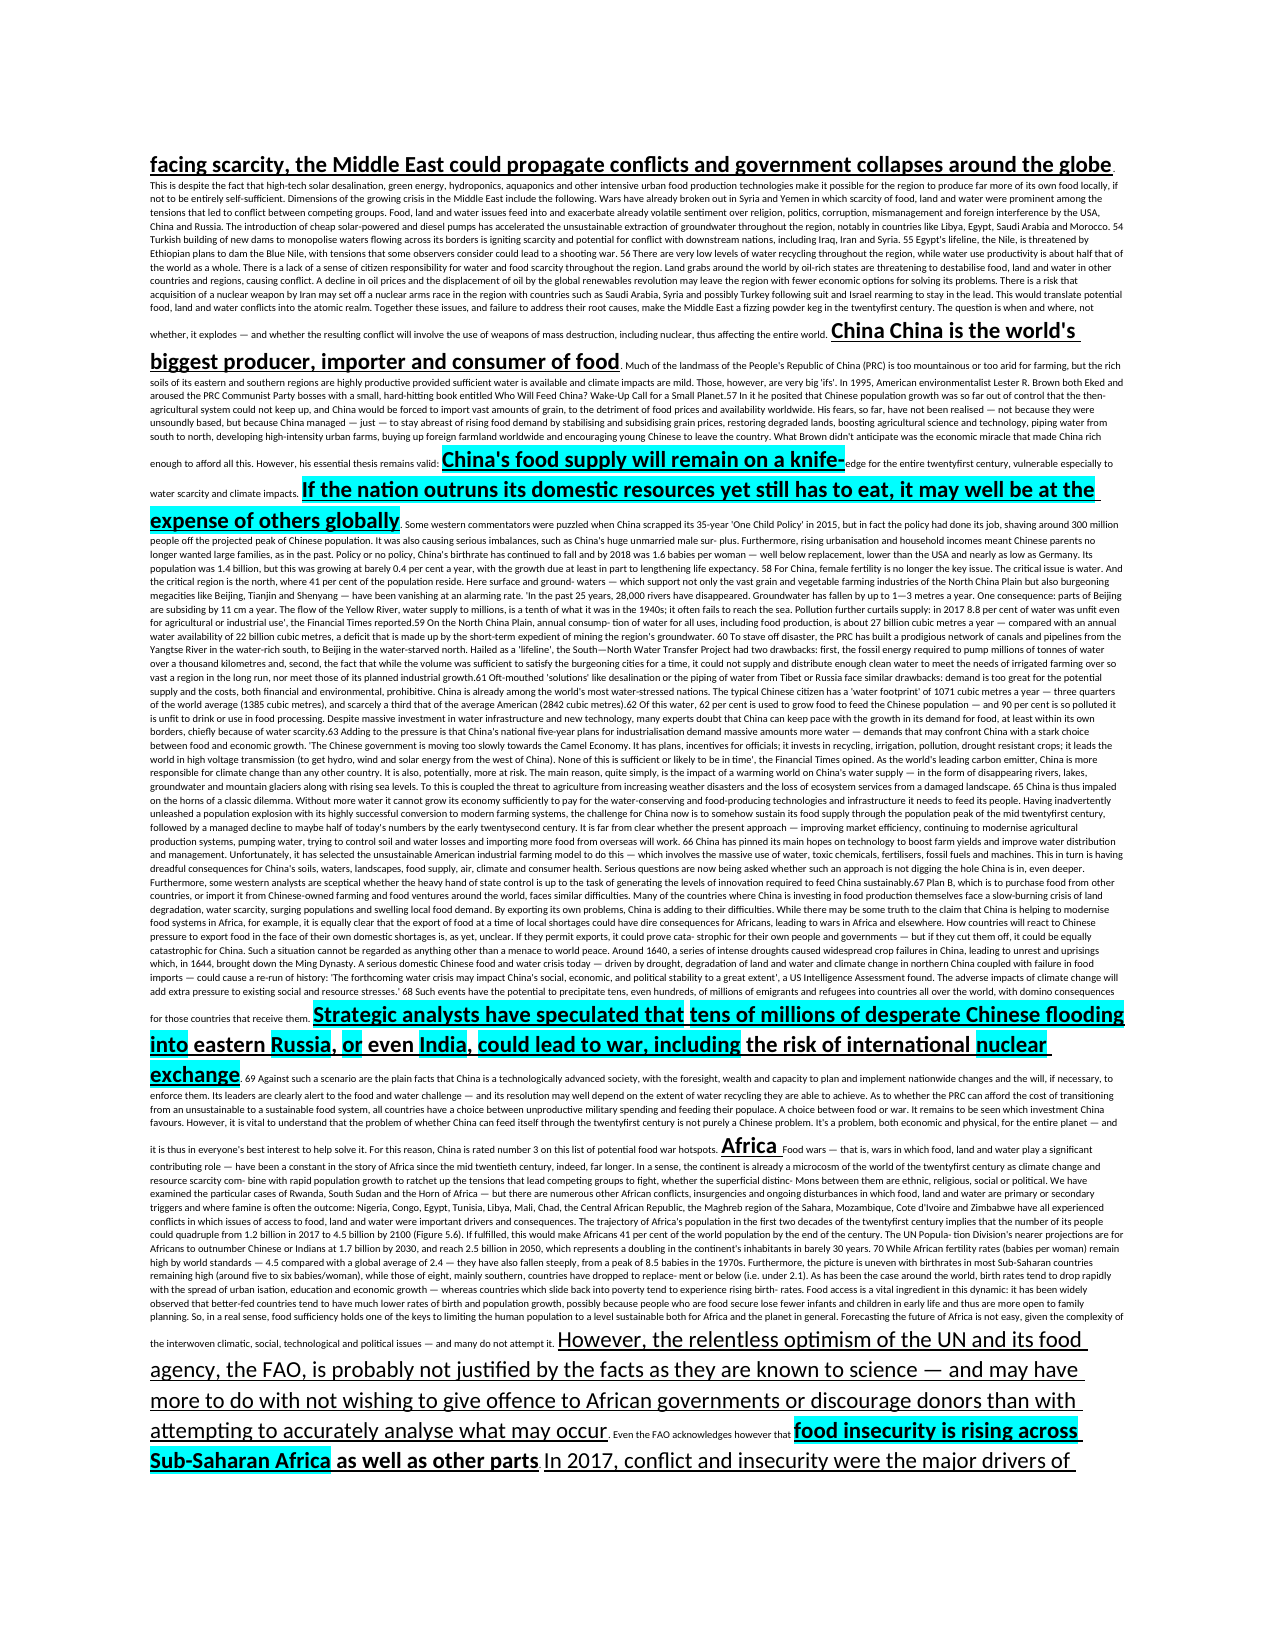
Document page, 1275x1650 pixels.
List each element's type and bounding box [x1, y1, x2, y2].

text [150, 150, 1125, 1474]
